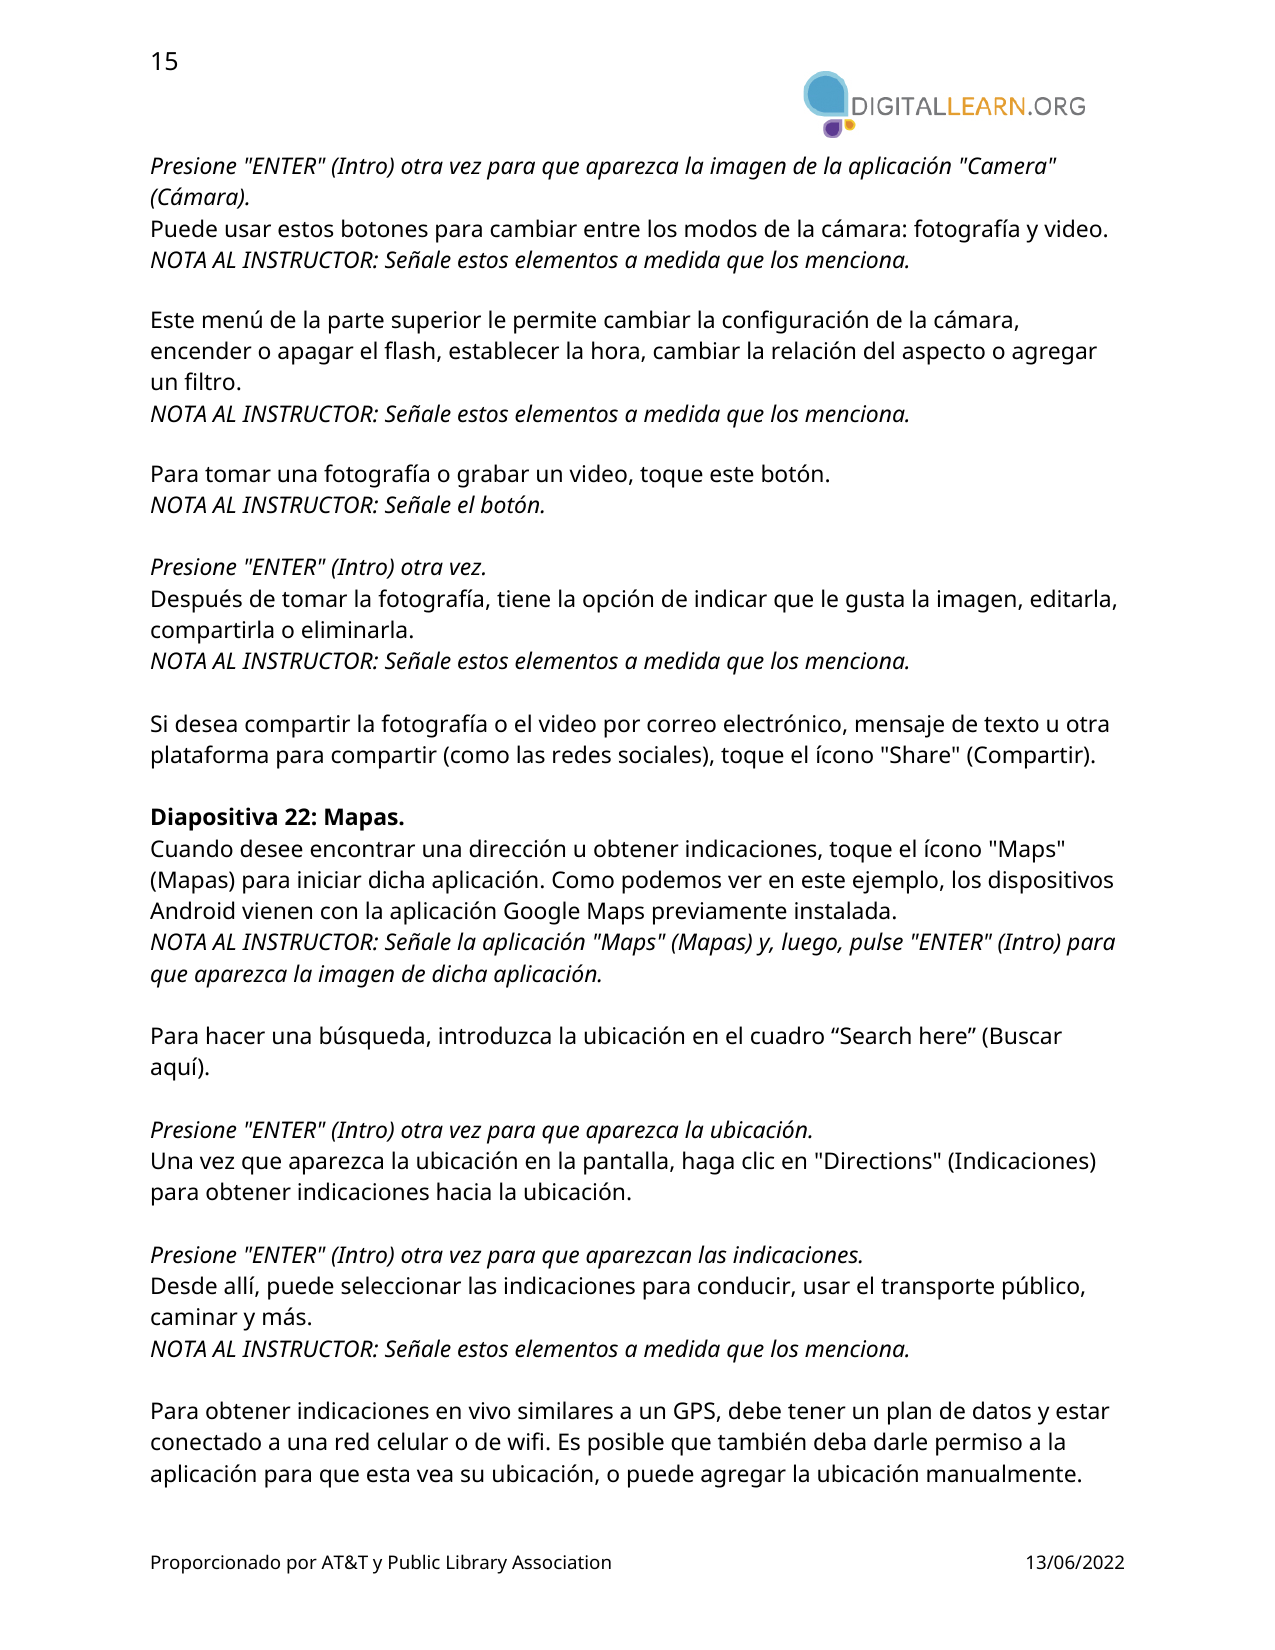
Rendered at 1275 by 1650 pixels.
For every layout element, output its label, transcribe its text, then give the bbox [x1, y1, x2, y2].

text Diapositiva 22: Mapas. [150, 801, 1125, 832]
text Cuando desee encontrar una dirección u obtener indicaciones, toque el ícono "Maps" (Mapas) para iniciar dicha aplicación. Como podemos ver en este ejemplo, los dispositivos Android vienen con la aplicación Google Maps previamente instalada. [150, 832, 1125, 926]
text Para obtener indicaciones en vivo similares a un GPS, debe tener un plan de datos y estar conectado a una red celular o de wifi. Es posible que también deba darle permiso a la aplicación para que esta vea su ubicación, o puede agregar la ubicación manualmente. [150, 1395, 1125, 1489]
text NOTA AL INSTRUCTOR: Señale la aplicación "Maps" (Mapas) y, luego, pulse "ENTER" (Intro) para que aparezca la imagen de dicha aplicación. [150, 926, 1125, 989]
text NOTA AL INSTRUCTOR: Señale el botón. [150, 489, 1125, 520]
text NOTA AL INSTRUCTOR: Señale estos elementos a medida que los menciona. [150, 645, 1125, 676]
text NOTA AL INSTRUCTOR: Señale estos elementos a medida que los menciona. [150, 397, 1125, 429]
text Después de tomar la fotografía, tiene la opción de indicar que le gusta la imagen, editarla, compartirla o eliminarla. [150, 582, 1125, 645]
text NOTA AL INSTRUCTOR: Señale estos elementos a medida que los menciona. [150, 244, 1125, 275]
text Presione "ENTER" (Intro) otra vez para que aparezcan las indicaciones. [150, 1239, 1125, 1270]
text NOTA AL INSTRUCTOR: Señale estos elementos a medida que los menciona. [150, 1332, 1125, 1364]
text Si desea compartir la fotografía o el video por correo electrónico, mensaje de texto u otra plataforma para compartir (como las redes sociales), toque el ícono "Share" (Compartir). [150, 707, 1125, 770]
text Una vez que aparezca la ubicación en la pantalla, haga clic en "Directions" (Indicaciones) para obtener indicaciones hacia la ubicación. [150, 1145, 1125, 1207]
picture [803, 71, 1085, 138]
text Desde allí, puede seleccionar las indicaciones para conducir, usar el transporte público, caminar y más. [150, 1270, 1125, 1332]
text Este menú de la parte superior le permite cambiar la configuración de la cámara, encender o apagar el flash, establecer la hora, cambiar la relación del aspecto o agregar un filtro. [150, 304, 1125, 397]
text Para hacer una búsqueda, introduzca la ubicación en el cuadro “Search here” (Buscar aquí). [150, 1020, 1125, 1082]
text Presione "ENTER" (Intro) otra vez para que aparezca la imagen de la aplicación "Camera" (Cámara). [150, 150, 1125, 212]
text Puede usar estos botones para cambiar entre los modos de la cámara: fotografía y video. [150, 212, 1125, 244]
text Presione "ENTER" (Intro) otra vez para que aparezca la ubicación. [150, 1114, 1125, 1145]
text Para tomar una fotografía o grabar un video, toque este botón. [150, 457, 1125, 489]
text Presione "ENTER" (Intro) otra vez. [150, 551, 1125, 582]
